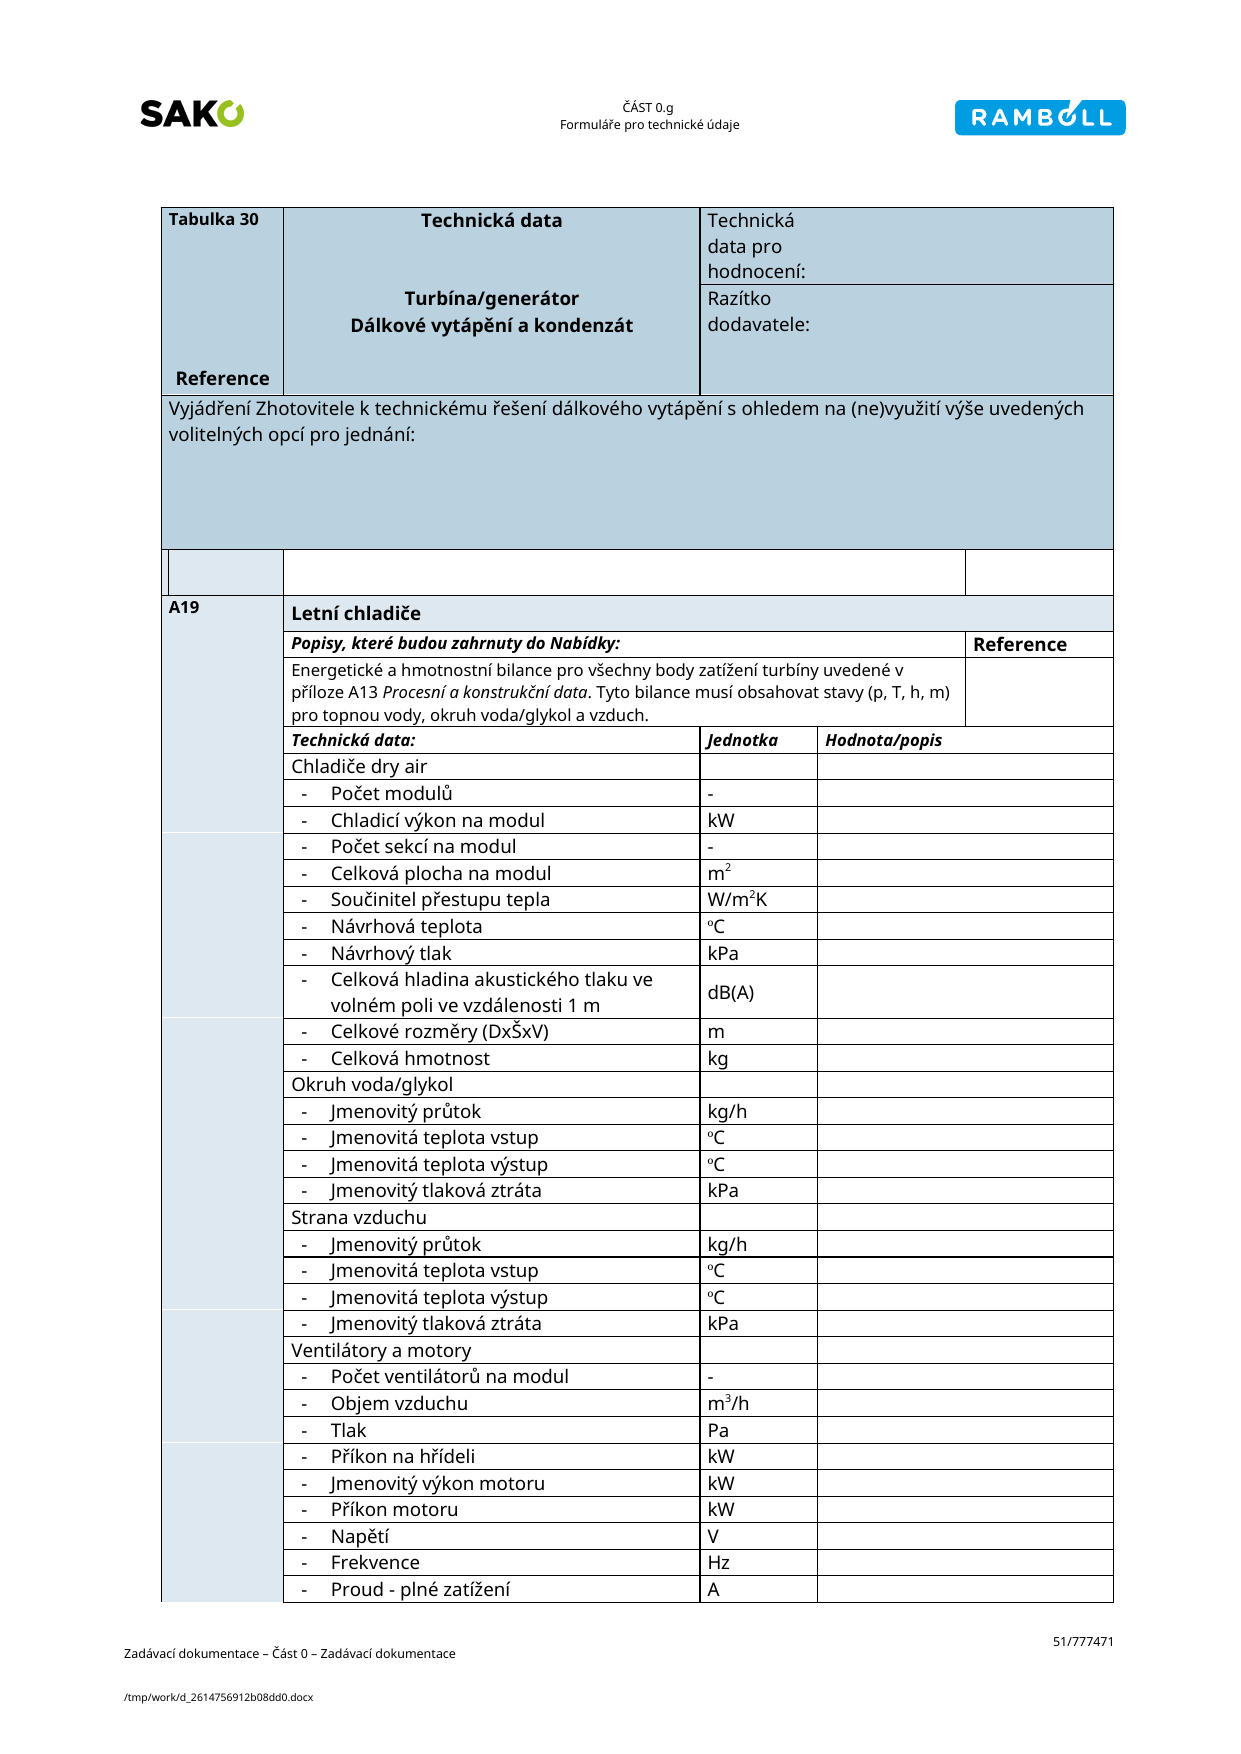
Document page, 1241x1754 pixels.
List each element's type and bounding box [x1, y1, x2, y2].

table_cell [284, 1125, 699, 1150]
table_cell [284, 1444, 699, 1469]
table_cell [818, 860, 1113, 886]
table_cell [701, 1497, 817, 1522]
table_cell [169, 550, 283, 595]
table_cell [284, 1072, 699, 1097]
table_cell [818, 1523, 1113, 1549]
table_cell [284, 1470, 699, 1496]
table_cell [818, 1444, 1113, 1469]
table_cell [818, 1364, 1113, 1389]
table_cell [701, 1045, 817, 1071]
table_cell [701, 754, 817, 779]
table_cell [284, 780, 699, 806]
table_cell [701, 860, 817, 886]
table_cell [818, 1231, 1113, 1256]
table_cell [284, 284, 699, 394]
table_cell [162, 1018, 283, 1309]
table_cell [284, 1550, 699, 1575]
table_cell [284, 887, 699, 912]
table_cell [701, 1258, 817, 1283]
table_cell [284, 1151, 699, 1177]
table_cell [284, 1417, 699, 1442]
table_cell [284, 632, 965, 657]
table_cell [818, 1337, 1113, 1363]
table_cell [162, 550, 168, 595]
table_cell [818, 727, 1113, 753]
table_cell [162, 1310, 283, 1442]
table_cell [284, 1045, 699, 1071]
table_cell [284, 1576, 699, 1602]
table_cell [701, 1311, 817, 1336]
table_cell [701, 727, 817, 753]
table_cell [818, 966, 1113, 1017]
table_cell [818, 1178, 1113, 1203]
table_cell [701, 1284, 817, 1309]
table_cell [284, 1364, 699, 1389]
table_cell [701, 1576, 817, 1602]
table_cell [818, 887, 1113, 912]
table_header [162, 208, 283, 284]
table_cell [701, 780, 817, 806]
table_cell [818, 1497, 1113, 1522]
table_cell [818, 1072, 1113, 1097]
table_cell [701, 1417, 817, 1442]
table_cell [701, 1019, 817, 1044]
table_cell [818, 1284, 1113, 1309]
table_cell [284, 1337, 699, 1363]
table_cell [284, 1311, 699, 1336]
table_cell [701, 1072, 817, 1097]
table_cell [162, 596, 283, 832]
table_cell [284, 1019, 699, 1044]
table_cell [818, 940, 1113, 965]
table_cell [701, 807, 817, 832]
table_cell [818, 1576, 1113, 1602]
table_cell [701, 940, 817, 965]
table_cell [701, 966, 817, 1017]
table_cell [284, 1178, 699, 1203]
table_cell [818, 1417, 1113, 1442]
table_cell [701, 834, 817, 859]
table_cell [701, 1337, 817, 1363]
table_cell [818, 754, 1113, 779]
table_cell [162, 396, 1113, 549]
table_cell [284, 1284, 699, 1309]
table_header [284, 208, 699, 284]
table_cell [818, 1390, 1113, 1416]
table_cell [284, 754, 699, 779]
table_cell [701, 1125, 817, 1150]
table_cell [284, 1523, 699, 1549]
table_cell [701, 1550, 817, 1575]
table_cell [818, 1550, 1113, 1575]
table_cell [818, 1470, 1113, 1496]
picture [140, 100, 244, 127]
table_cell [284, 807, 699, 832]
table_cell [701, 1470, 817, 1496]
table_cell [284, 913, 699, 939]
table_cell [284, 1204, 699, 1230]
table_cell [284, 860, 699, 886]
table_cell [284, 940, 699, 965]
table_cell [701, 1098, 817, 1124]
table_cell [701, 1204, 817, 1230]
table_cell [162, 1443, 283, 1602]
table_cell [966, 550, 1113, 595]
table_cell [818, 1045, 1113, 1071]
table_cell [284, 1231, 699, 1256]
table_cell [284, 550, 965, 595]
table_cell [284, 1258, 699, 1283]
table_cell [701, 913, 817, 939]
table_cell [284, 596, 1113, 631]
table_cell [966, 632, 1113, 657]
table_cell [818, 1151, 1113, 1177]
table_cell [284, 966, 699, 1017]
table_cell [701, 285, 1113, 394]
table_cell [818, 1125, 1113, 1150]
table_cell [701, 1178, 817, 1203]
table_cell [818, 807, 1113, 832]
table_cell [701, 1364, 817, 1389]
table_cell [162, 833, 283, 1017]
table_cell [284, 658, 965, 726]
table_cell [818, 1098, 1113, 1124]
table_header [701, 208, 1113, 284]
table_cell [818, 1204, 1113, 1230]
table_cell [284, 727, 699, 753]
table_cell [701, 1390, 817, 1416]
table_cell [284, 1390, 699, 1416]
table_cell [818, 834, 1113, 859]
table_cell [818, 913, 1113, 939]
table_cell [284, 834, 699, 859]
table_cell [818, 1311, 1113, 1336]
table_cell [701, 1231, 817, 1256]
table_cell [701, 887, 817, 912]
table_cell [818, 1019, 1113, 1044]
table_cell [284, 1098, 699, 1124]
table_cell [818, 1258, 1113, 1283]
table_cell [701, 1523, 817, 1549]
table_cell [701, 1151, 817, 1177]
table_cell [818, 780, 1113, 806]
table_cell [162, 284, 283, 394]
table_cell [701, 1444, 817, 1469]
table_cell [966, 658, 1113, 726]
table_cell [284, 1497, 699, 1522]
